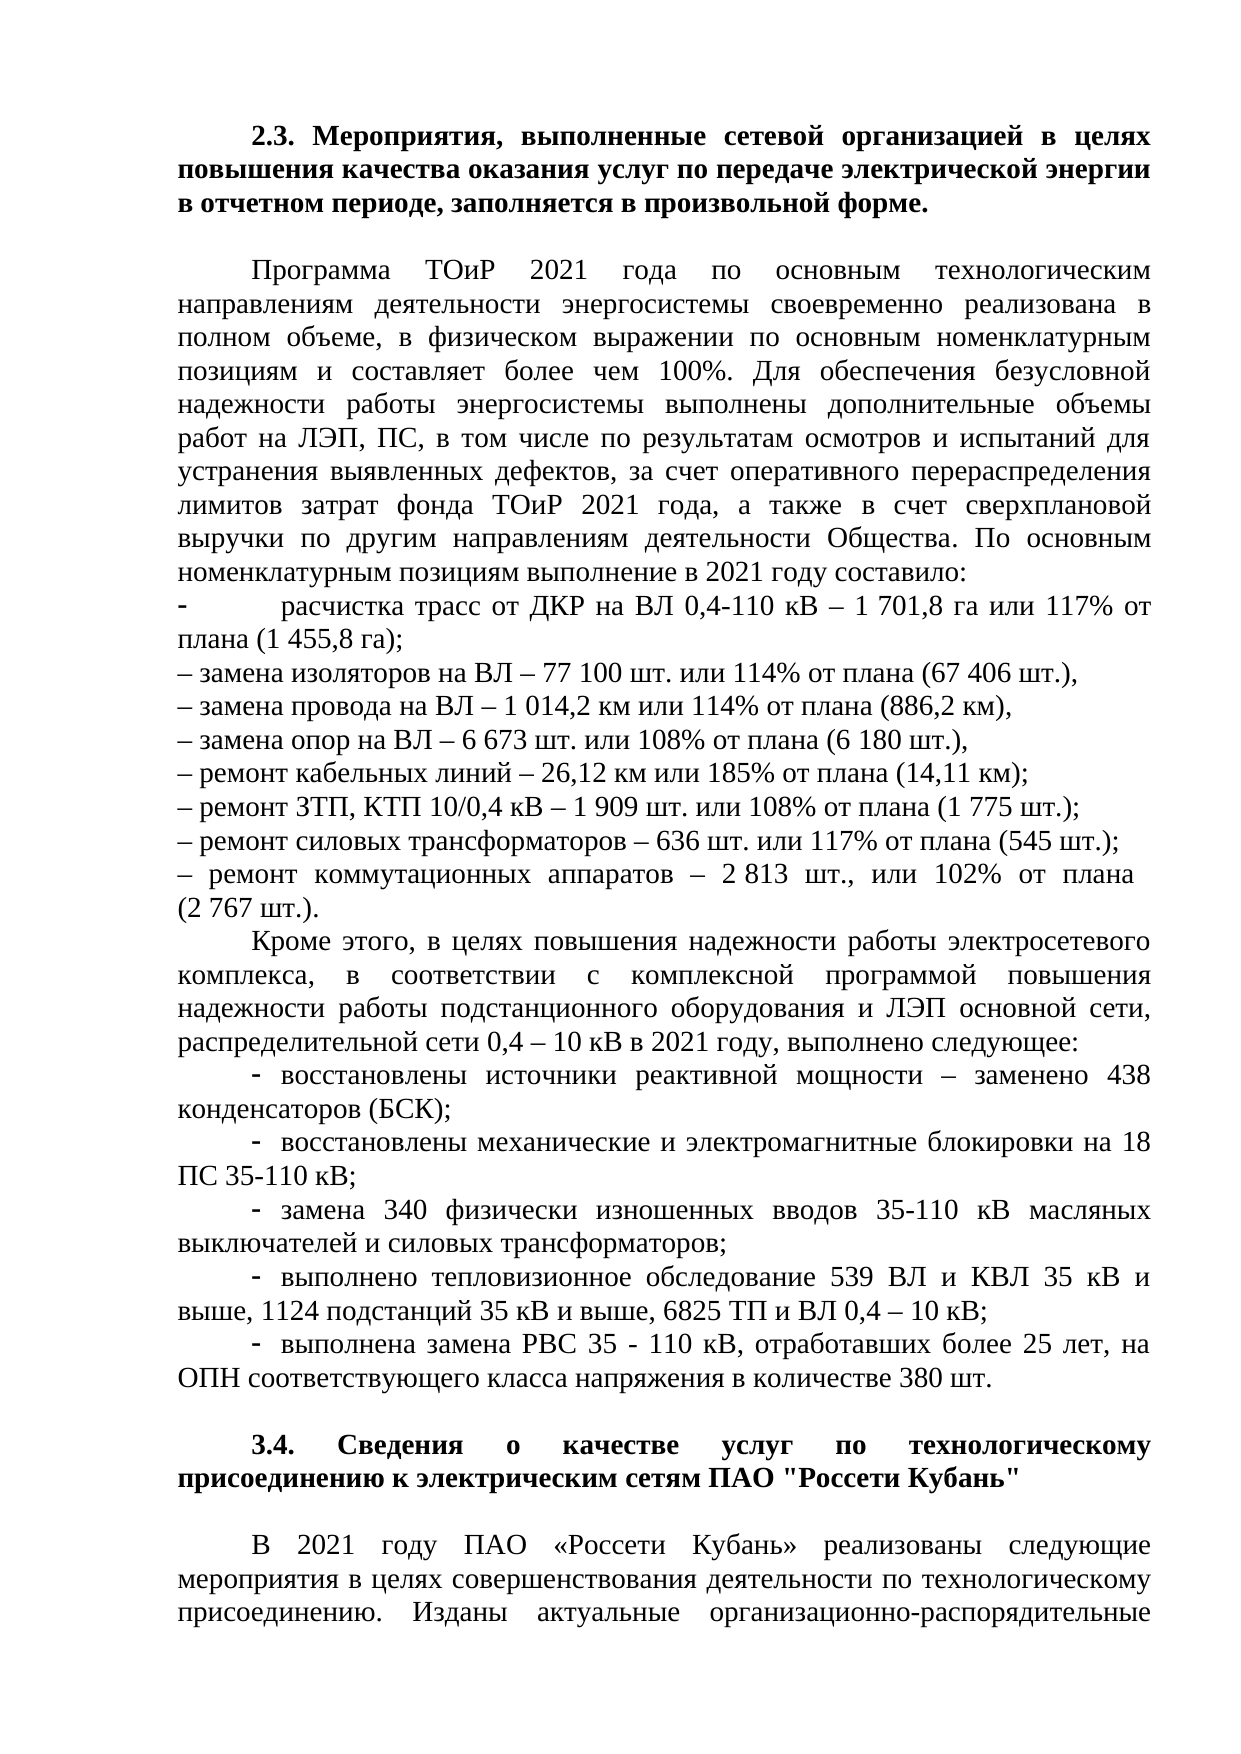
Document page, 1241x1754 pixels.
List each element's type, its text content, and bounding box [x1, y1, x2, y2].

text Кроме этого, в целях повышения надежности работы электросетевого комплекса, в соответствии с комплексной программой повышения надежности работы подстанционного оборудования и ЛЭП основной сети, распределительной сети 0,4 – 10 кВ в 2021 году, выполнено следующее: [177, 923, 1152, 1057]
text – ремонт ЗТП, КТП 10/0,4 кВ – 1 909 шт. или 108% от плана (1 775 шт.); [177, 789, 1152, 823]
list восстановлены механические и электромагнитные блокировки на 18 ПС 35-110 кВ; [177, 1124, 1152, 1192]
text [177, 1527, 1152, 1628]
list замена 340 физически изношенных вводов 35-110 кВ масляных выключателей и силовых трансформаторов; [177, 1192, 1152, 1259]
list выполнена замена РВС 35 - 110 кВ, отработавших более 25 лет, на ОПН соответствующего класса напряжения в количестве 380 шт. [177, 1326, 1152, 1393]
text – ремонт коммутационных аппаратов – 2 813 шт., или 102% от плана (2 767 шт.). [177, 856, 1152, 923]
text 2.3. Мероприятия, выполненные сетевой организацией в целях повышения качества оказания услуг по передаче электрической энергии в отчетном периоде, заполняется в произвольной форме. [177, 118, 1152, 219]
text – ремонт силовых трансформаторов – 636 шт. или 117% от плана (545 шт.); [177, 823, 1152, 856]
text – замена опор на ВЛ – 6 673 шт. или 108% от плана (6 180 шт.), [177, 722, 1152, 756]
text – замена провода на ВЛ – 1 014,2 км или 114% от плана (886,2 км), [177, 688, 1152, 722]
text 3.4. Сведения о качестве услуг по технологическому присоединению к электрическим сетям ПАО "Россети Кубань" [177, 1427, 1152, 1494]
text Программа ТОиР 2021 года по основным технологическим направлениям деятельности энергосистемы своевременно реализована в полном объеме, в физическом выражении по основным номенклатурным позициям и составляет более чем 100%. Для обеспечения безусловной надежности работы энергосистемы выполнены дополнительные объемы работ на ЛЭП, ПС, в том числе по результатам осмотров и испытаний для устранения выявленных дефектов, за счет оперативного перераспределения лимитов затрат фонда ТОиР 2021 года, а также в счет сверхплановой выручки по другим направлениям деятельности Общества. По основным номенклатурным позициям выполнение в 2021 году составило: [177, 252, 1152, 588]
text – ремонт кабельных линий – 26,12 км или 185% от плана (14,11 км); [177, 756, 1152, 789]
list расчистка трасс от ДКР на ВЛ 0,4-110 кВ – 1 701,8 га или 117% от плана (1 455,8 га); [177, 588, 1152, 655]
text – замена изоляторов на ВЛ – 77 100 шт. или 114% от плана (67 406 шт.), [177, 655, 1152, 688]
list восстановлены источники реактивной мощности – заменено 438 конденсаторов (БСК); [177, 1057, 1152, 1124]
list выполнено тепловизионное обследование 539 ВЛ и КВЛ 35 кВ и выше, 1124 подстанций 35 кВ и выше, 6825 ТП и ВЛ 0,4 – 10 кВ; [177, 1259, 1152, 1326]
